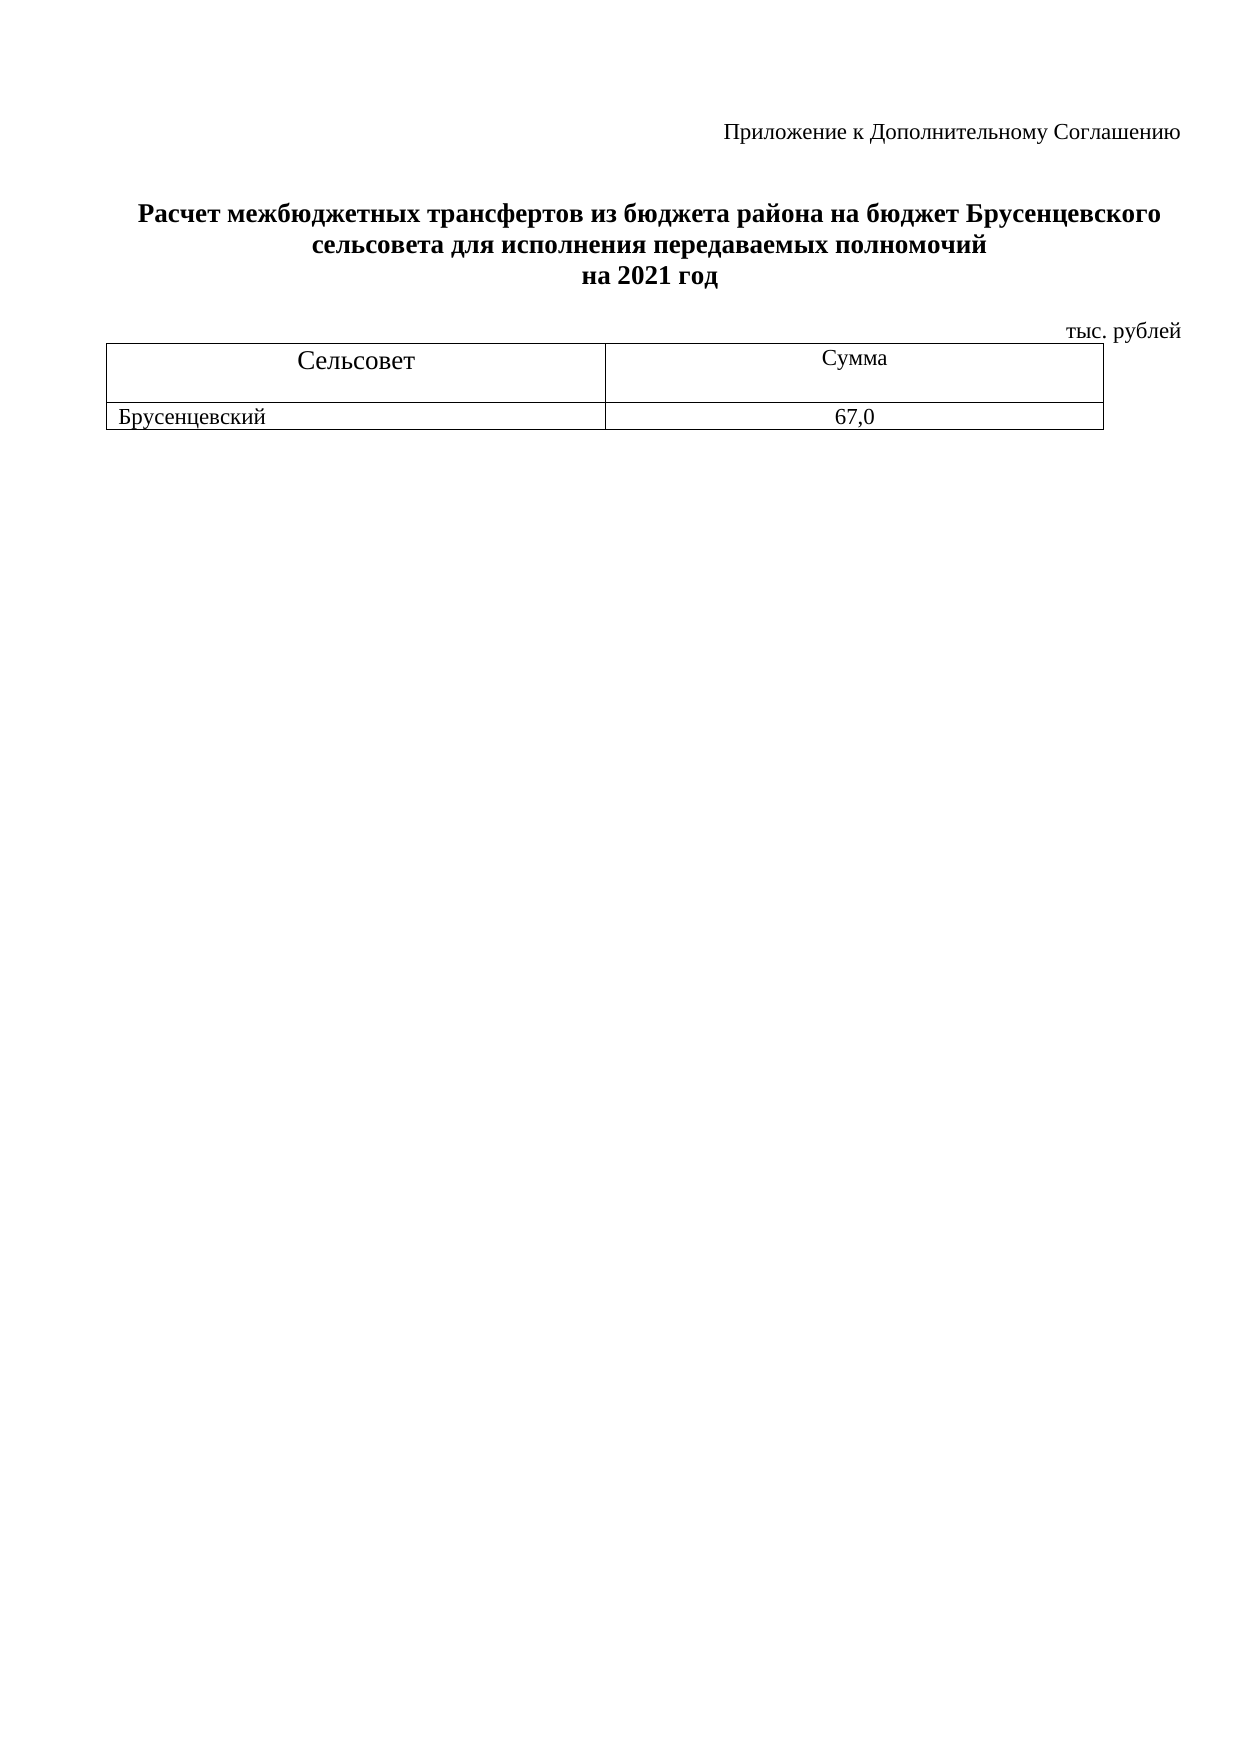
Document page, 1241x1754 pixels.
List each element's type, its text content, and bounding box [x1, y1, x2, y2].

table_cell 67,0 [606, 403, 1103, 429]
text тыс. рублей [118, 317, 1181, 343]
table_header Сельсовет [107, 344, 605, 402]
table_cell Брусенцевский [107, 403, 605, 429]
text на 2021 год [118, 259, 1181, 291]
text Приложение к Дополнительному Соглашению [118, 118, 1181, 144]
text Расчет межбюджетных трансфертов из бюджета района на бюджет Брусенцевского сельсовета для исполнения передаваемых полномочий [118, 197, 1181, 259]
table_header Сумма [606, 344, 1103, 402]
